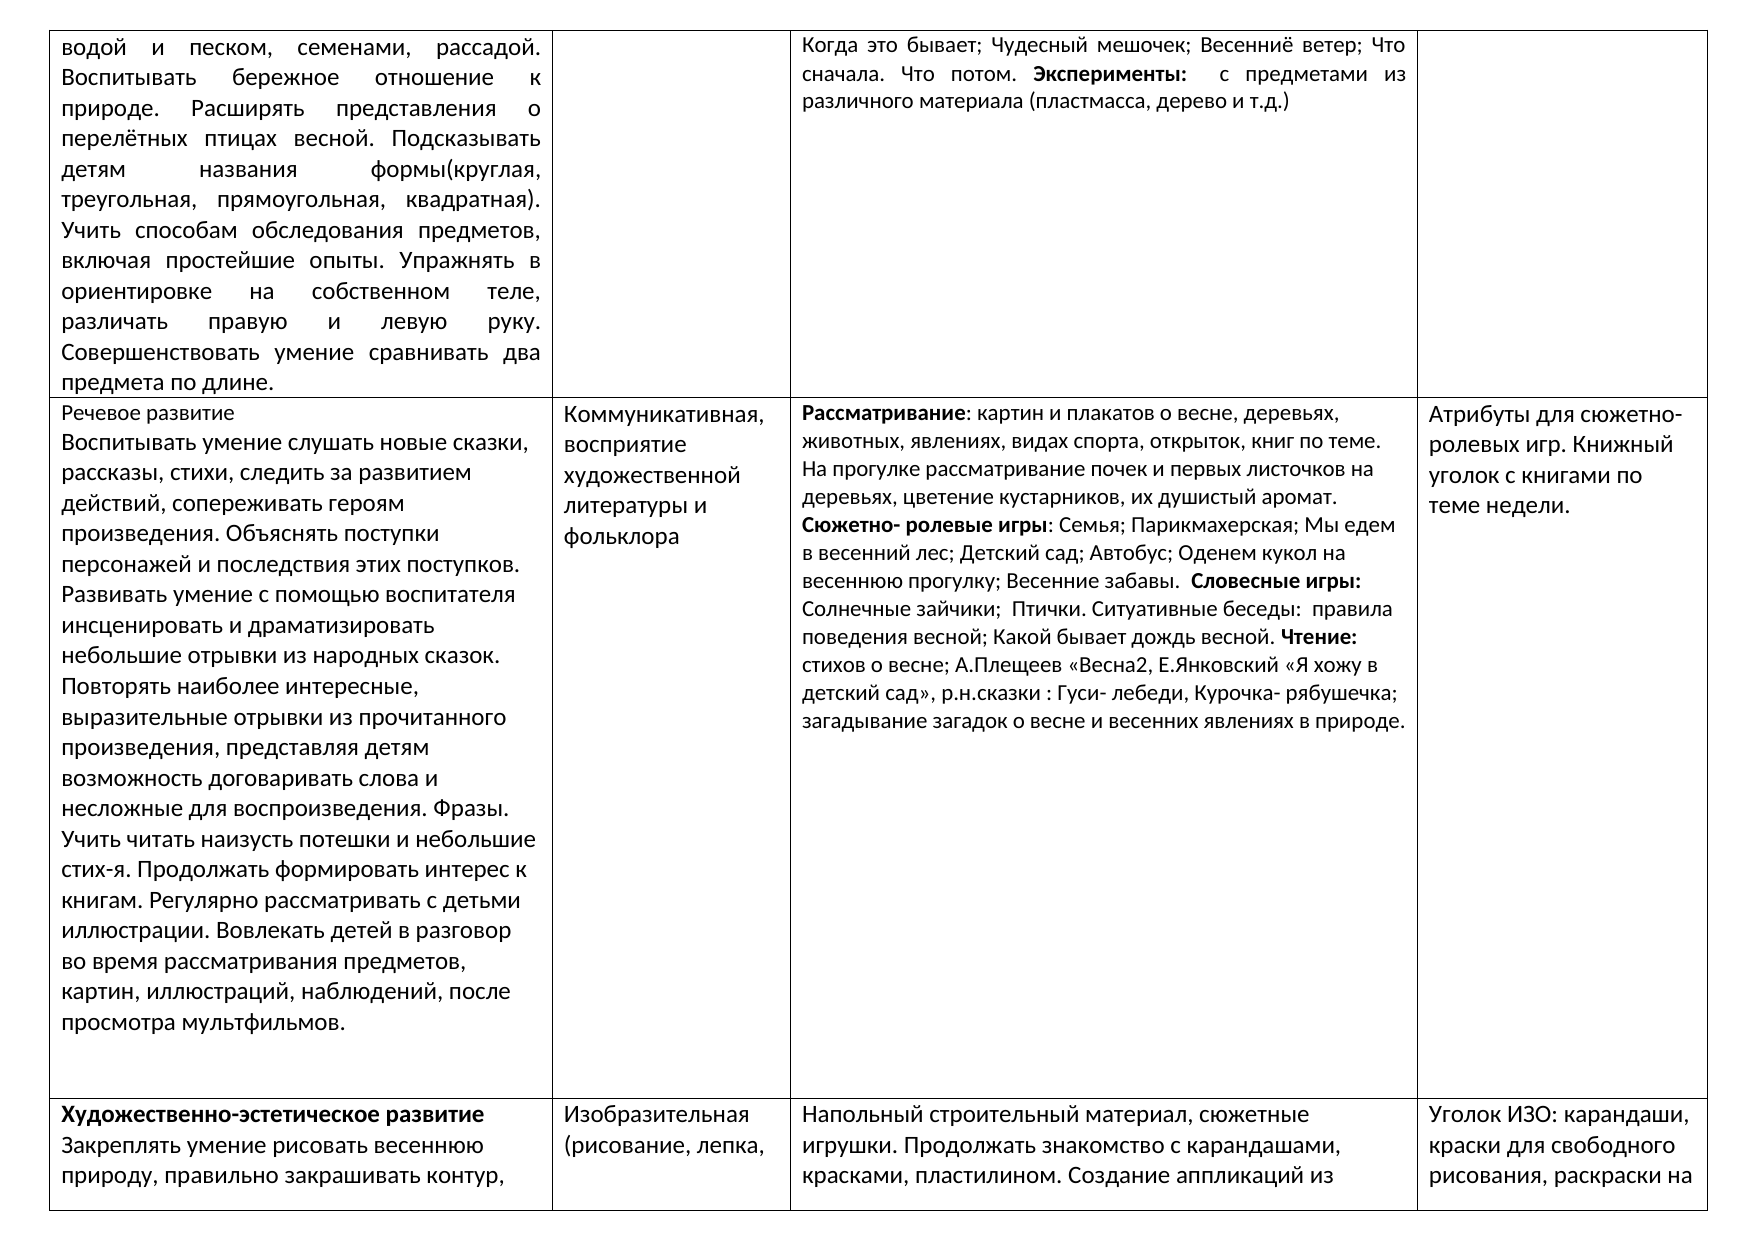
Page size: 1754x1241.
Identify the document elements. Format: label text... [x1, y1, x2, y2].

table_cell Атрибуты для сюжетно- ролевых игр. Книжный уголок с книгами по теме недели. [1418, 398, 1707, 1097]
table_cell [50, 31, 552, 397]
table_cell Коммуникативная, восприятие художественной литературы и фольклора [553, 398, 790, 1097]
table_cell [553, 31, 790, 397]
table_cell Рассматривание: картин и плакатов о весне, деревьях, животных, явлениях, видах спорта, открыток, книг по теме. На прогулке рассматривание почек и первых листочков на деревьях, цветение кустарников, их душистый аромат. Сюжетно- ролевые игры: Семья; Парикмахерская; Мы едем в весенний лес; Детский сад; Автобус; Оденем кукол на весеннюю прогулку; Весенние забавы. Словесные игры: Солнечные зайчики; Птички. Ситуативные беседы: правила поведения весной; Какой бывает дождь весной. Чтение: стихов о весне; А.Плещеев «Весна2, Е.Янковский «Я хожу в детский сад», р.н.сказки : Гуси- лебеди, Курочка- рябушечка; загадывание загадок о весне и весенних явлениях в природе. [791, 398, 1417, 1097]
table_cell Речевое развитие Воспитывать умение слушать новые сказки, рассказы, стихи, следить за развитием действий, сопереживать героям произведения. Объяснять поступки персонажей и последствия этих поступков. Развивать умение с помощью воспитателя инсценировать и драматизировать небольшие отрывки из народных сказок. Повторять наиболее интересные, выразительные отрывки из прочитанного произведения, представляя детям возможность договаривать слова и несложные для воспроизведения. Фразы. Учить читать наизусть потешки и небольшие стих-я. Продолжать формировать интерес к книгам. Регулярно рассматривать с детьми иллюстрации. Вовлекать детей в разговор во время рассматривания предметов, картин, иллюстраций, наблюдений, после просмотра мультфильмов. [50, 398, 552, 1097]
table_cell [791, 1099, 1417, 1209]
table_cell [791, 31, 1417, 397]
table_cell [1418, 31, 1707, 397]
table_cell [50, 1099, 552, 1209]
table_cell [1418, 1099, 1707, 1209]
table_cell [553, 1099, 790, 1209]
